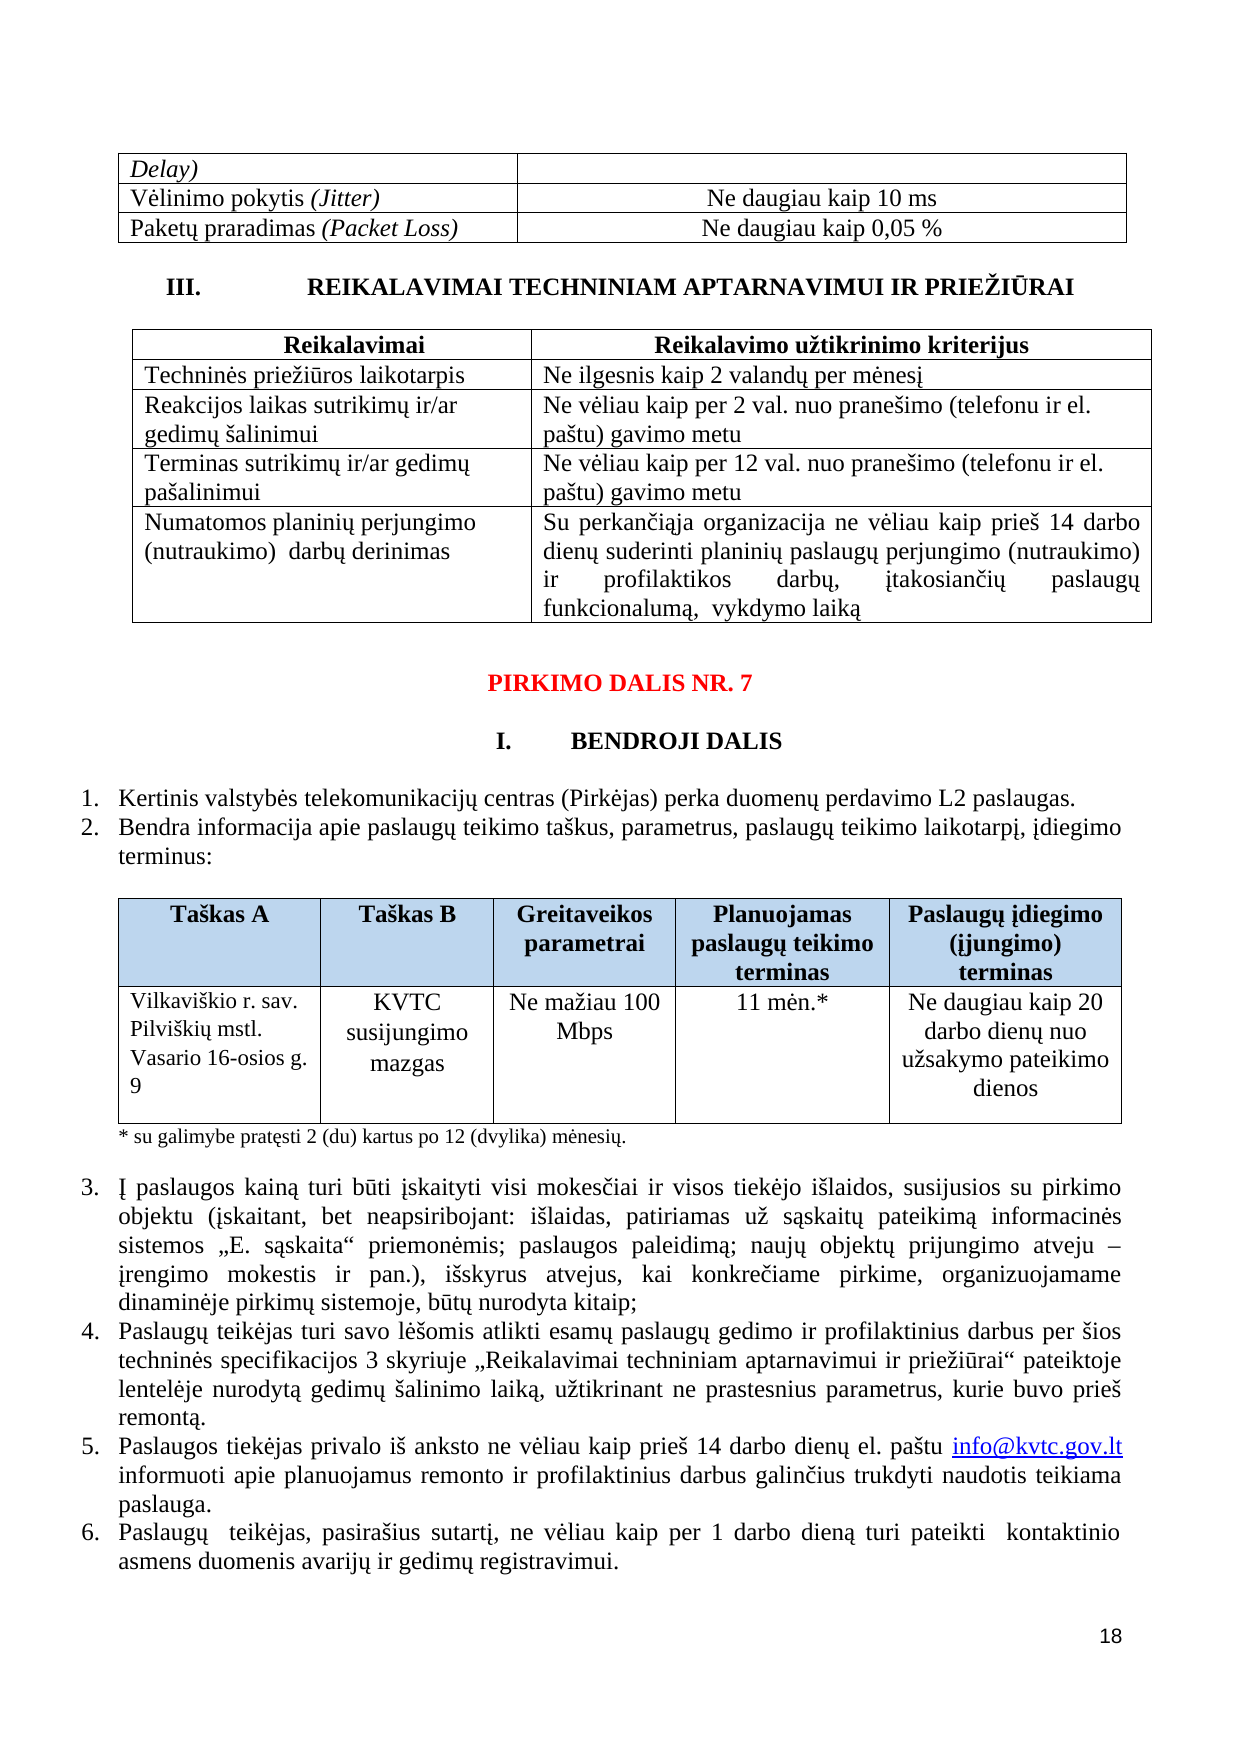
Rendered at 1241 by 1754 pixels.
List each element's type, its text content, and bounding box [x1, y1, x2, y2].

table_cell Ne daugiau kaip 0,05 % [518, 213, 1126, 242]
list Paslaugų teikėjas, pasirašius sutartį, ne vėliau kaip per 1 darbo dieną turi pateikti kontaktinio asmens duomenis avarijų ir gedimų registravimui. [81, 1517, 1122, 1575]
table_cell 11 mėn.* [676, 987, 889, 1123]
table_cell Ne daugiau kaip 10 ms [518, 184, 1126, 212]
table_cell Ne mažiau 100 Mbps [494, 987, 675, 1123]
list Paslaugos tiekėjas privalo iš anksto ne vėliau kaip prieš 14 darbo dienų el. paštu info@kvtc.gov.lt informuoti apie planuojamus remonto ir profilaktinius darbus galinčius trukdyti naudotis teikiama paslauga. [81, 1431, 1122, 1517]
table_cell Ne daugiau kaip 20 darbo dienų nuo užsakymo pateikimo dienos [890, 987, 1121, 1123]
table_cell Paketų praradimas (Packet Loss) [119, 213, 517, 242]
table_header Paslaugų įdiegimo (įjungimo) terminas [890, 899, 1121, 986]
table_cell Vėlinimo pokytis (Jitter) [119, 184, 517, 212]
table_cell Techninės priežiūros laikotarpis [133, 360, 531, 389]
table_cell Terminas sutrikimų ir/ar gedimų pašalinimui [133, 449, 531, 506]
list Į paslaugos kainą turi būti įskaityti visi mokesčiai ir visos tiekėjo išlaidos, susijusios su pirkimo objektu (įskaitant, bet neapsiribojant: išlaidas, patiriamas už sąskaitų pateikimą informacinės sistemos „E. sąskaita“ priemonėmis; paslaugos paleidimą; naujų objektų prijungimo atveju – įrengimo mokestis ir pan.), išskyrus atvejus, kai konkrečiame pirkime, organizuojamame dinaminėje pirkimų sistemoje, būtų nurodyta kitaip; [81, 1172, 1122, 1316]
table_header Planuojamas paslaugų teikimo terminas [676, 899, 889, 986]
table_header Taškas A [119, 899, 320, 986]
table_cell Su perkančiąja organizacija ne vėliau kaip prieš 14 darbo dienų suderinti planinių paslaugų perjungimo (nutraukimo) ir profilaktikos darbų, įtakosiančių paslaugų funkcionalumą, vykdymo laiką [532, 507, 1151, 622]
table_cell Vilkaviškio r. sav. Pilviškių mstl. Vasario 16-osios g. 9 [119, 987, 320, 1123]
list BENDROJI DALIS [156, 726, 1122, 754]
table_cell Ne ilgesnis kaip 2 valandų per mėnesį [532, 360, 1151, 389]
table_header Reikalavimo užtikrinimo kriterijus [532, 330, 1151, 359]
table_cell Numatomos planinių perjungimo (nutraukimo) darbų derinimas [133, 507, 531, 622]
list Kertinis valstybės telekomunikacijų centras (Pirkėjas) perka duomenų perdavimo L2 paslaugas. [81, 783, 1122, 812]
table_cell Ne vėliau kaip per 12 val. nuo pranešimo (telefonu ir el. paštu) gavimo metu [532, 449, 1151, 506]
table_cell Reakcijos laikas sutrikimų ir/ar gedimų šalinimui [133, 390, 531, 447]
text * su galimybe pratęsti 2 (du) kartus po 12 (dvylika) mėnesių. [118, 1124, 1122, 1148]
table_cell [518, 154, 1126, 182]
table_header Greitaveikos parametrai [494, 899, 675, 986]
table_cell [119, 154, 517, 182]
table_header Taškas B [321, 899, 493, 986]
table_cell KVTC susijungimo mazgas [321, 987, 493, 1123]
list Paslaugų teikėjas turi savo lėšomis atlikti esamų paslaugų gedimo ir profilaktinius darbus per šios techninės specifikacijos 3 skyriuje „Reikalavimai techniniam aptarnavimui ir priežiūrai“ pateiktoje lentelėje nurodytą gedimų šalinimo laiką, užtikrinant ne prastesnius parametrus, kurie buvo prieš remontą. [81, 1316, 1122, 1431]
table_cell Ne vėliau kaip per 2 val. nuo pranešimo (telefonu ir el. paštu) gavimo metu [532, 390, 1151, 447]
list REIKALAVIMAI TECHNINIAM APTARNAVIMUI IR PRIEŽIŪRAI [118, 272, 1122, 301]
table_header Reikalavimai [133, 330, 531, 359]
text PIRKIMO DALIS NR. 7 [118, 668, 1122, 697]
list Bendra informacija apie paslaugų teikimo taškus, parametrus, paslaugų teikimo laikotarpį, įdiegimo terminus: [81, 812, 1122, 869]
